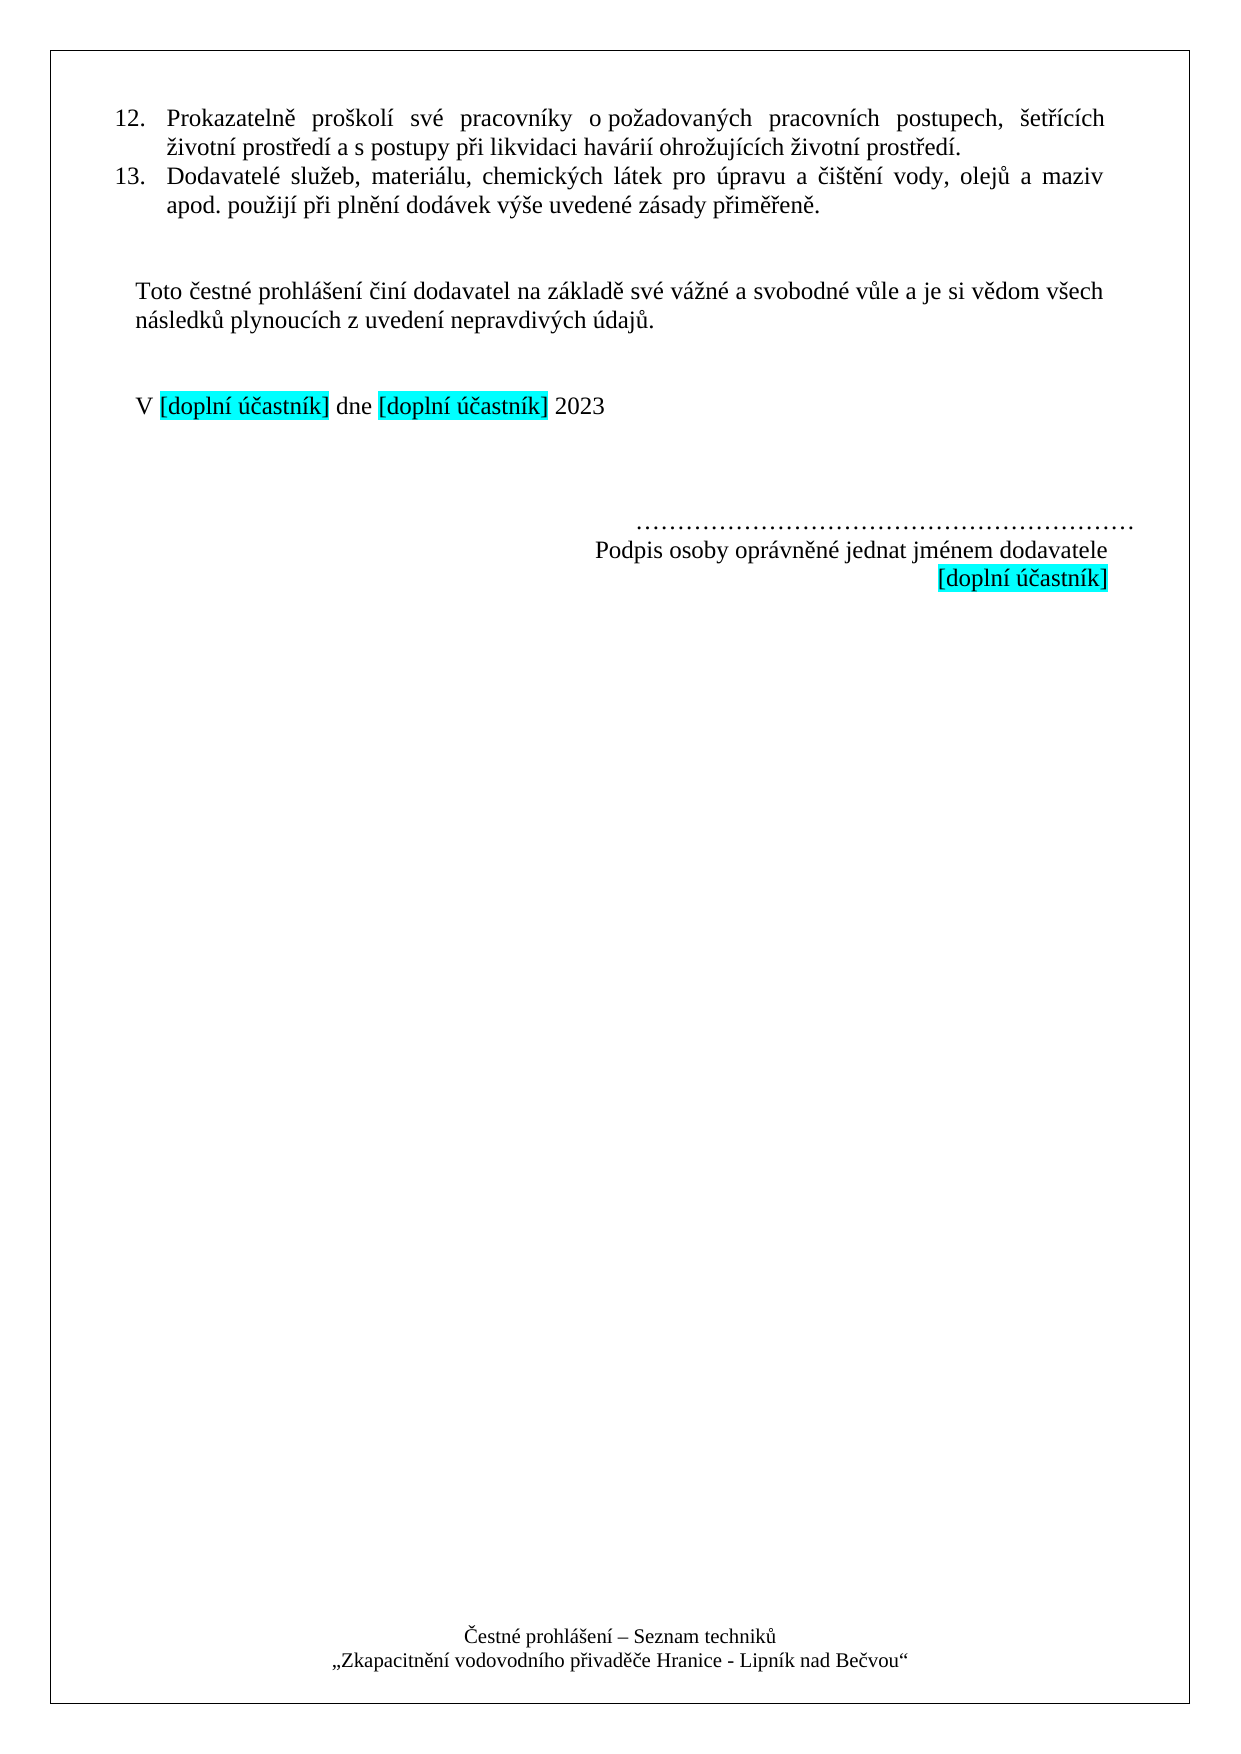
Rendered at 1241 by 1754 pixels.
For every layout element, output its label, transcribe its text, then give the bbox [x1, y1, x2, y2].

text Podpis osoby oprávněné jednat jménem dodavatele [106, 535, 1108, 563]
text …………………………………………………… [106, 506, 1134, 535]
list Prokazatelně proškolí své pracovníky o požadovaných pracovních postupech, šetřících životní prostředí a s postupy při likvidaci havárií ohrožujících životní prostředí. [114, 103, 1105, 161]
text Toto čestné prohlášení činí dodavatel na základě své vážné a svobodné vůle a je si vědom všech následků plynoucích z uvedení nepravdivých údajů. [135, 276, 1105, 333]
text [doplní účastník] [106, 563, 1108, 592]
list Dodavatelé služeb, materiálu, chemických látek pro úpravu a čištění vody, olejů a maziv apod. použijí při plnění dodávek výše uvedené zásady přiměřeně. [114, 161, 1105, 218]
text V [doplní účastník] dne [doplní účastník] 2023 [548, 391, 1134, 420]
